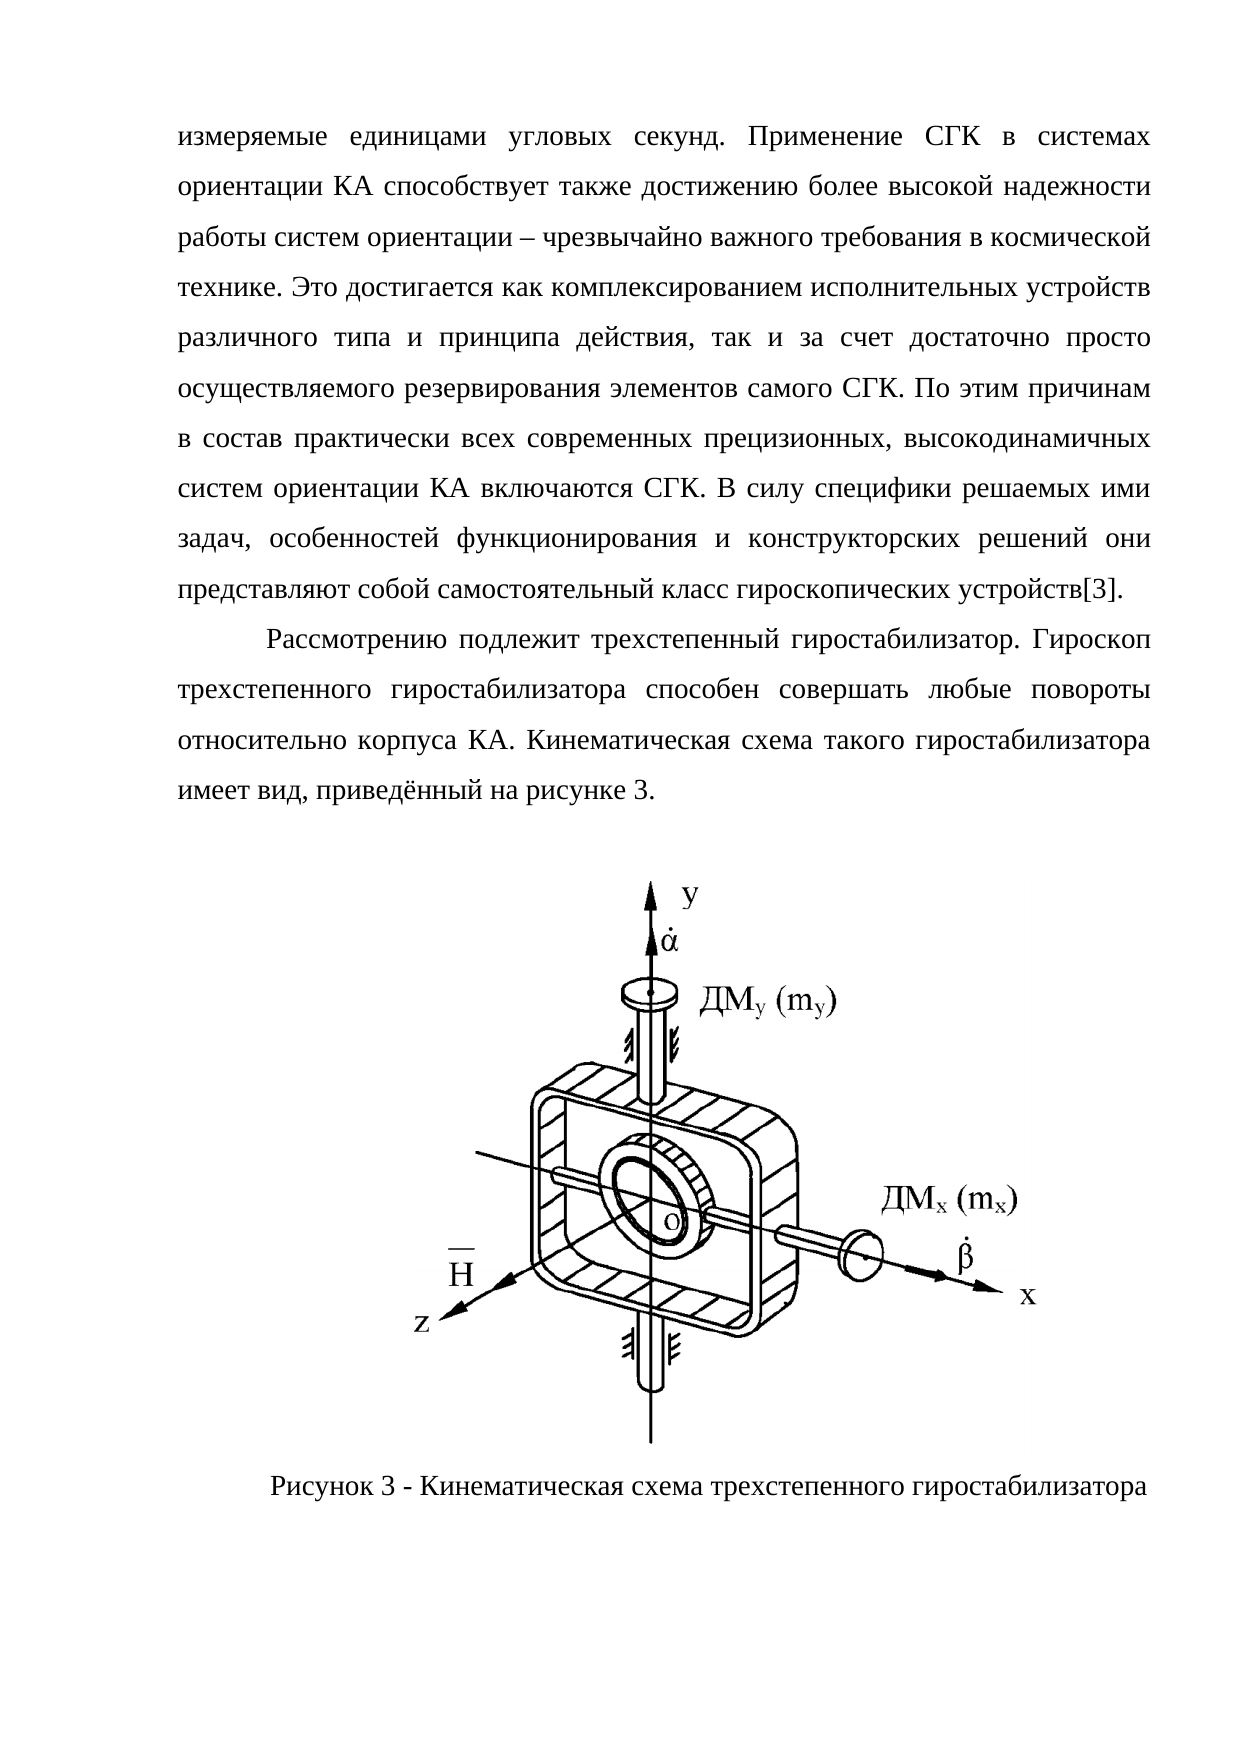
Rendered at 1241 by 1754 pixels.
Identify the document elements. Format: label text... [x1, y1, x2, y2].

text Рисунок 3 - Кинематическая схема трехстепенного гиростабилизатора [177, 1468, 1152, 1502]
text Рассмотрению подлежит трехстепенный гиростабилизатор. Гироскоп трехстепенного гиростабилизатора способен совершать любые повороты относительно корпуса КА. Кинематическая схема такого гиростабилизатора имеет вид, приведённый на рисунке 3. [177, 621, 1152, 806]
picture [370, 881, 1047, 1455]
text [177, 118, 1152, 604]
